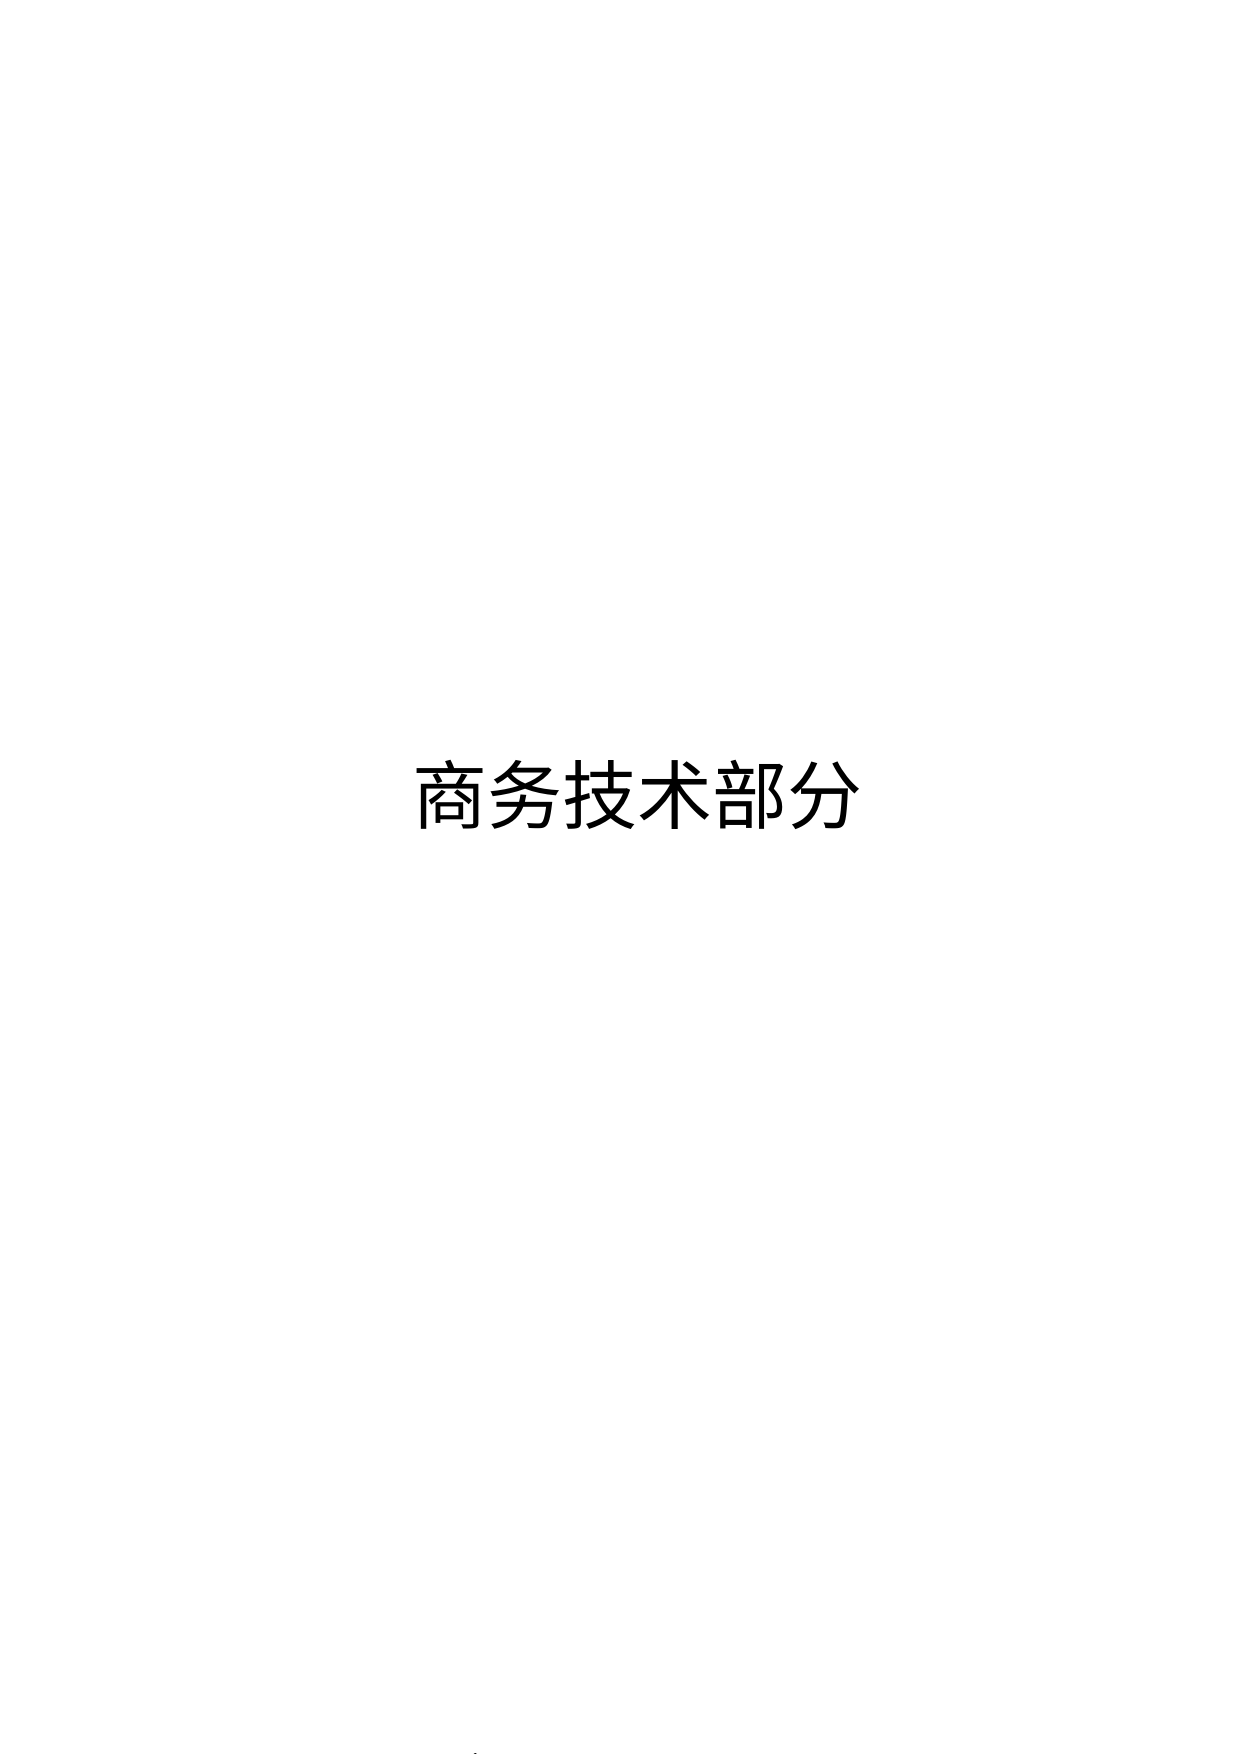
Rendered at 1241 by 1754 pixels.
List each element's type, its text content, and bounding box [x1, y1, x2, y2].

text 商务技术部分 [187, 737, 1053, 845]
